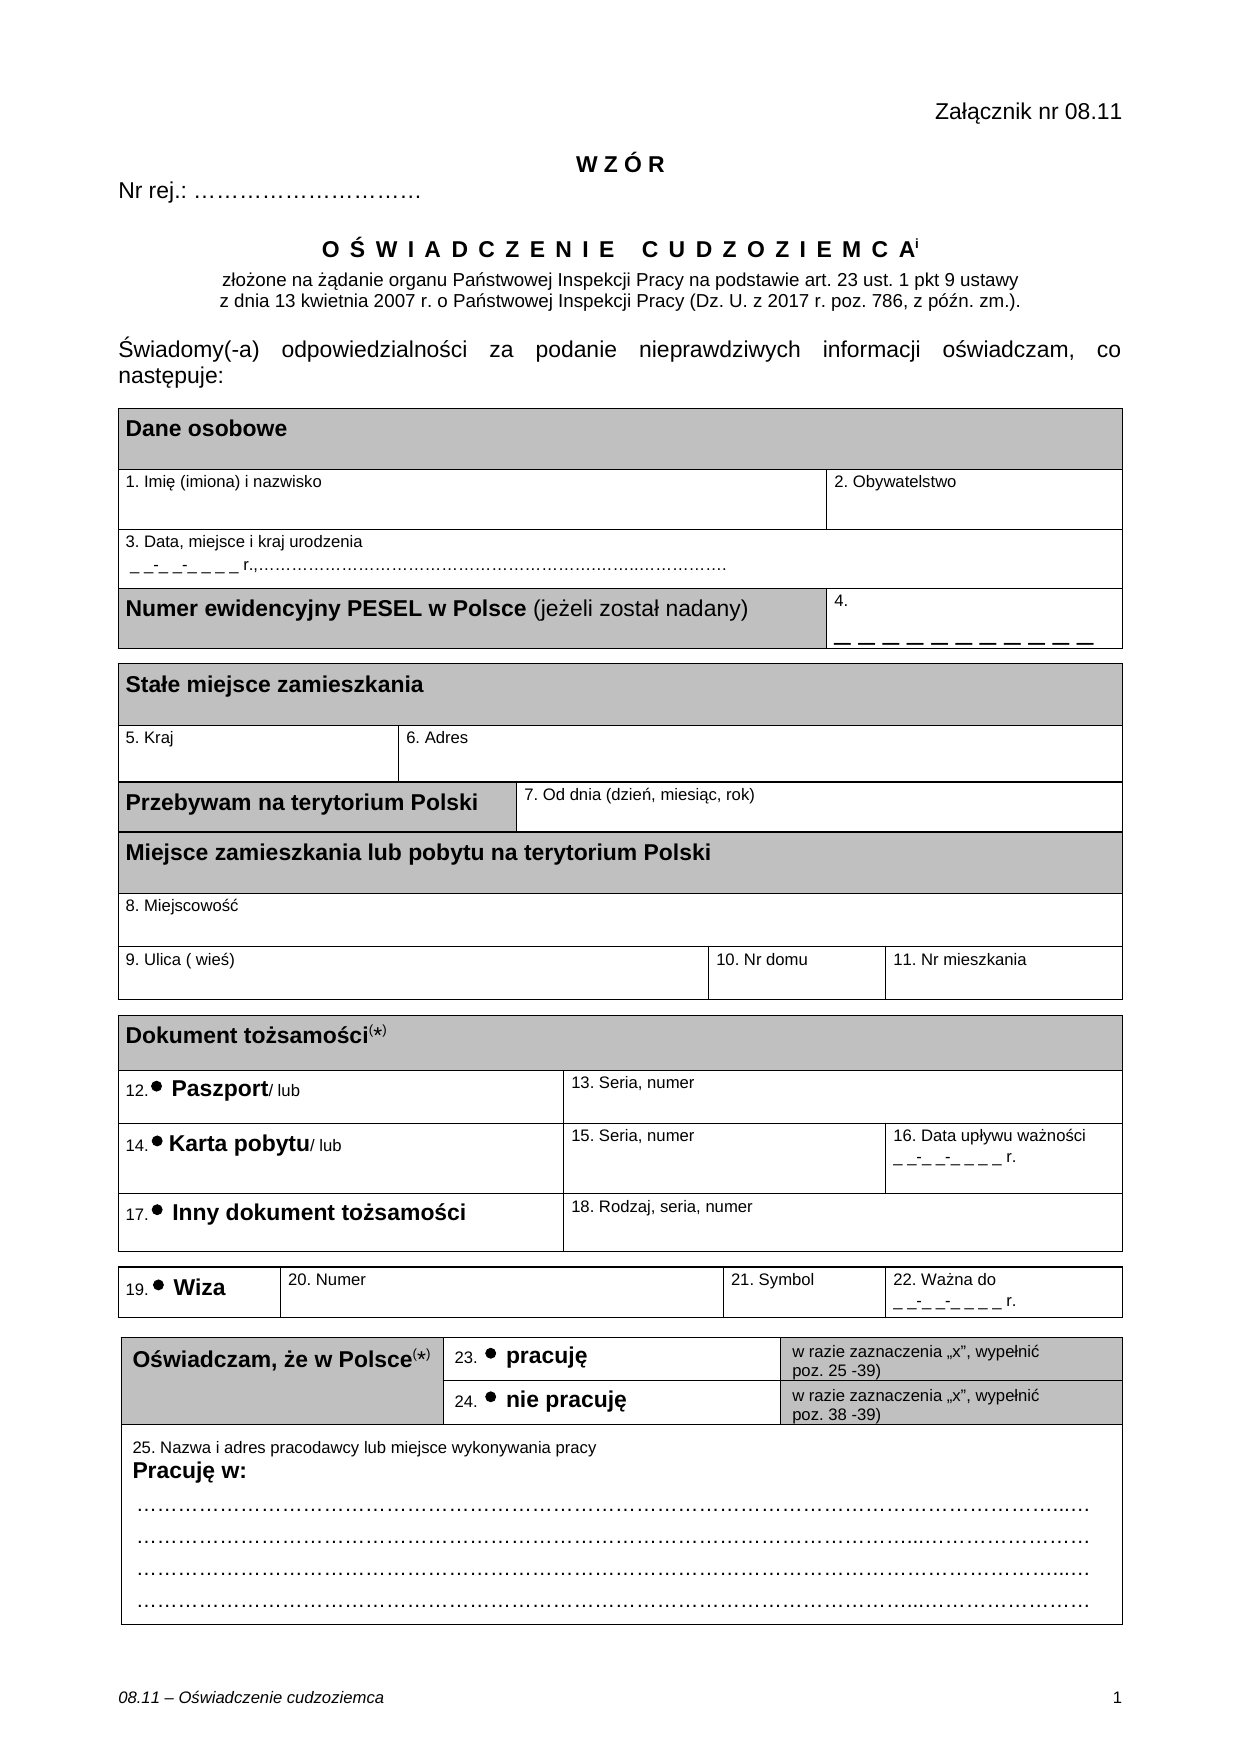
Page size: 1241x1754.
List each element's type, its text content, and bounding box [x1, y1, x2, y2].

table_cell 7. Od dnia (dzień, miesiąc, rok) [517, 783, 1122, 831]
table_header 23. pracuję [444, 1338, 780, 1380]
table_cell Numer ewidencyjny PESEL w Polsce (jeżeli został nadany) [119, 589, 826, 648]
table_header Oświadczam, że w Polsce(*) [122, 1338, 443, 1424]
table_cell 6. Adres [399, 726, 1122, 781]
table_header 19. Wiza [119, 1268, 280, 1317]
table_cell 24. nie pracuję [444, 1381, 780, 1424]
text złożone na żądanie organu Państwowej Inspekcji Pracy na podstawie art. 23 ust. 1 pkt 9 ustawy z dnia 13 kwietnia 2007 r. o Państwowej Inspekcji Pracy (Dz. U. z 2017 r. poz. 786, z późn. zm.). [118, 268, 1122, 312]
table_cell 12. Paszport/ lub [119, 1071, 563, 1122]
text Świadomy(-a) odpowiedzialności za podanie nieprawdziwych informacji oświadczam, co następuje: [118, 336, 1122, 388]
table_cell 16. Data upływu ważności _ _-_ _-_ _ _ _ r. [886, 1124, 1122, 1193]
table_cell w razie zaznaczenia „x”, wypełnić poz. 38 -39) [781, 1381, 1122, 1424]
table_cell Miejsce zamieszkania lub pobytu na terytorium Polski [119, 833, 1122, 893]
text Załącznik nr 08.11 [118, 98, 1122, 124]
table_cell 8. Miejscowość [119, 894, 1122, 946]
table_cell 1. Imię (imiona) i nazwisko [119, 470, 826, 528]
text Nr rej.: ………………………… [118, 177, 1122, 203]
table_header 22. Ważna do _ _-_ _-_ _ _ _ r. [886, 1268, 1122, 1317]
table_header Dokument tożsamości(*) [119, 1016, 1122, 1070]
table_cell 14. Karta pobytu/ lub [119, 1124, 563, 1193]
table_cell 5. Kraj [119, 726, 398, 781]
text OŚWIADCZENIE CUDZOZIEMCA [118, 236, 1122, 262]
table_cell 2. Obywatelstwo [827, 470, 1122, 528]
text WZÓR [118, 151, 1122, 177]
table_cell Przebywam na terytorium Polski [119, 783, 516, 831]
table_cell 13. Seria, numer [564, 1071, 1122, 1122]
table_header 21. Symbol [724, 1268, 885, 1317]
table_cell 18. Rodzaj, seria, numer [564, 1194, 1122, 1251]
table_cell 4. _ _ _ _ _ _ _ _ _ _ _ [827, 589, 1122, 648]
table_cell 3. Data, miejsce i kraj urodzenia _ _-_ _-_ _ _ _ r.,…………………………………………………….……..……………. [119, 530, 1122, 588]
table_header Dane osobowe [119, 409, 1122, 469]
table_header Stałe miejsce zamieszkania [119, 664, 1122, 725]
table_cell 9. Ulica ( wieś) [119, 947, 708, 999]
table_header w razie zaznaczenia „x”, wypełnić poz. 25 -39) [781, 1338, 1122, 1380]
table_header 20. Numer [281, 1268, 723, 1317]
table_cell 10. Nr domu [709, 947, 885, 999]
table_cell 15. Seria, numer [564, 1124, 885, 1193]
table_cell 17. Inny dokument tożsamości [119, 1194, 563, 1251]
table_cell 11. Nr mieszkania [886, 947, 1122, 999]
table_cell 25. Nazwa i adres pracodawcy lub miejsce wykonywania pracy Pracuję w: ……………………………………………………………………………………………………………………...… …………………………………………………………………………………………………...…………………… ……………………………………………………………………………………………………………………...… …………………………………………………………………………………………………...…………………… [122, 1425, 1122, 1624]
